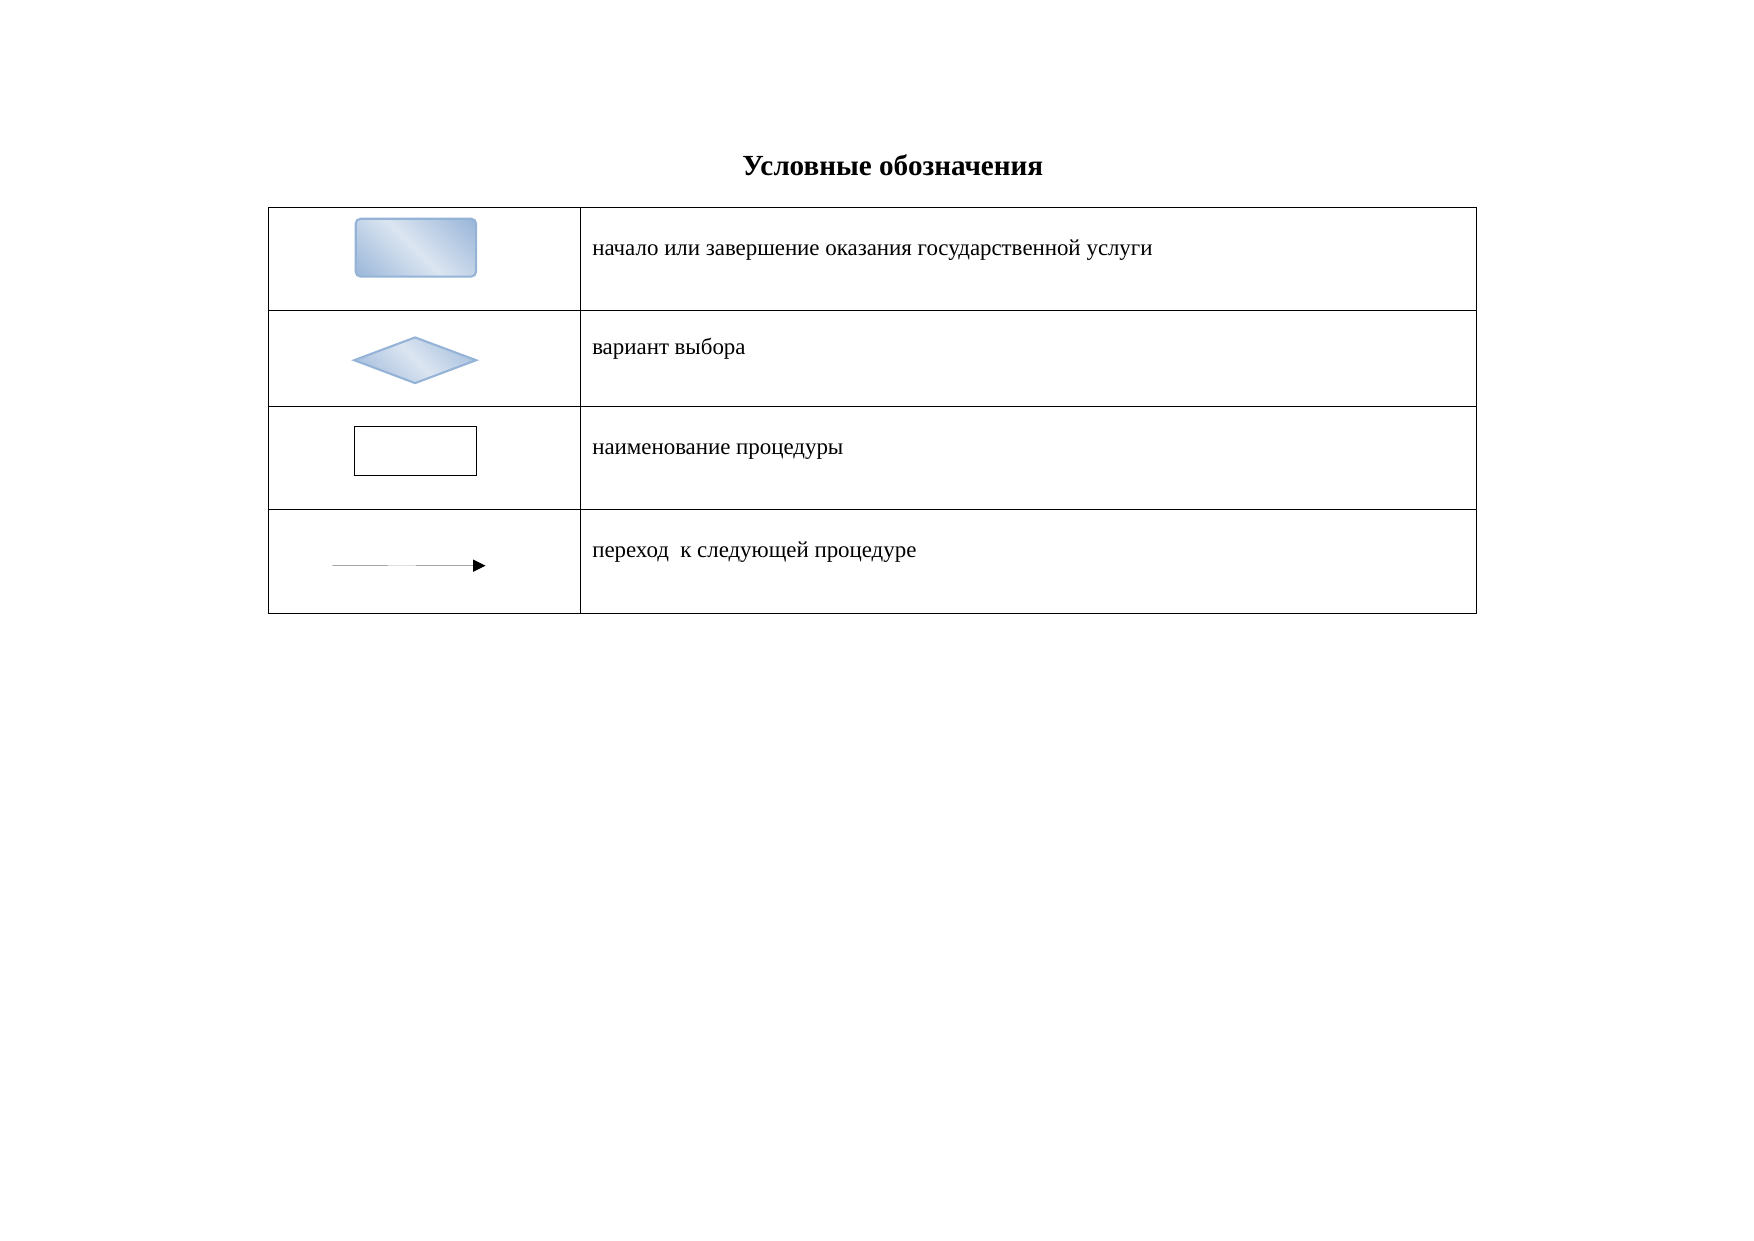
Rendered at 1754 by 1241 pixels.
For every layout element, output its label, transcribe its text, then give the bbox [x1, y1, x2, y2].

table_cell наименование процедуры [581, 407, 1476, 509]
table_cell [269, 510, 580, 612]
table_header [269, 208, 580, 310]
table_cell [269, 311, 580, 406]
text Условные обозначения [136, 148, 1649, 181]
table_cell переход к следующей процедуре [581, 510, 1476, 612]
table_header начало или завершение оказания государственной услуги [581, 208, 1476, 310]
table_cell вариант выбора [581, 311, 1476, 406]
table_cell [269, 407, 580, 509]
